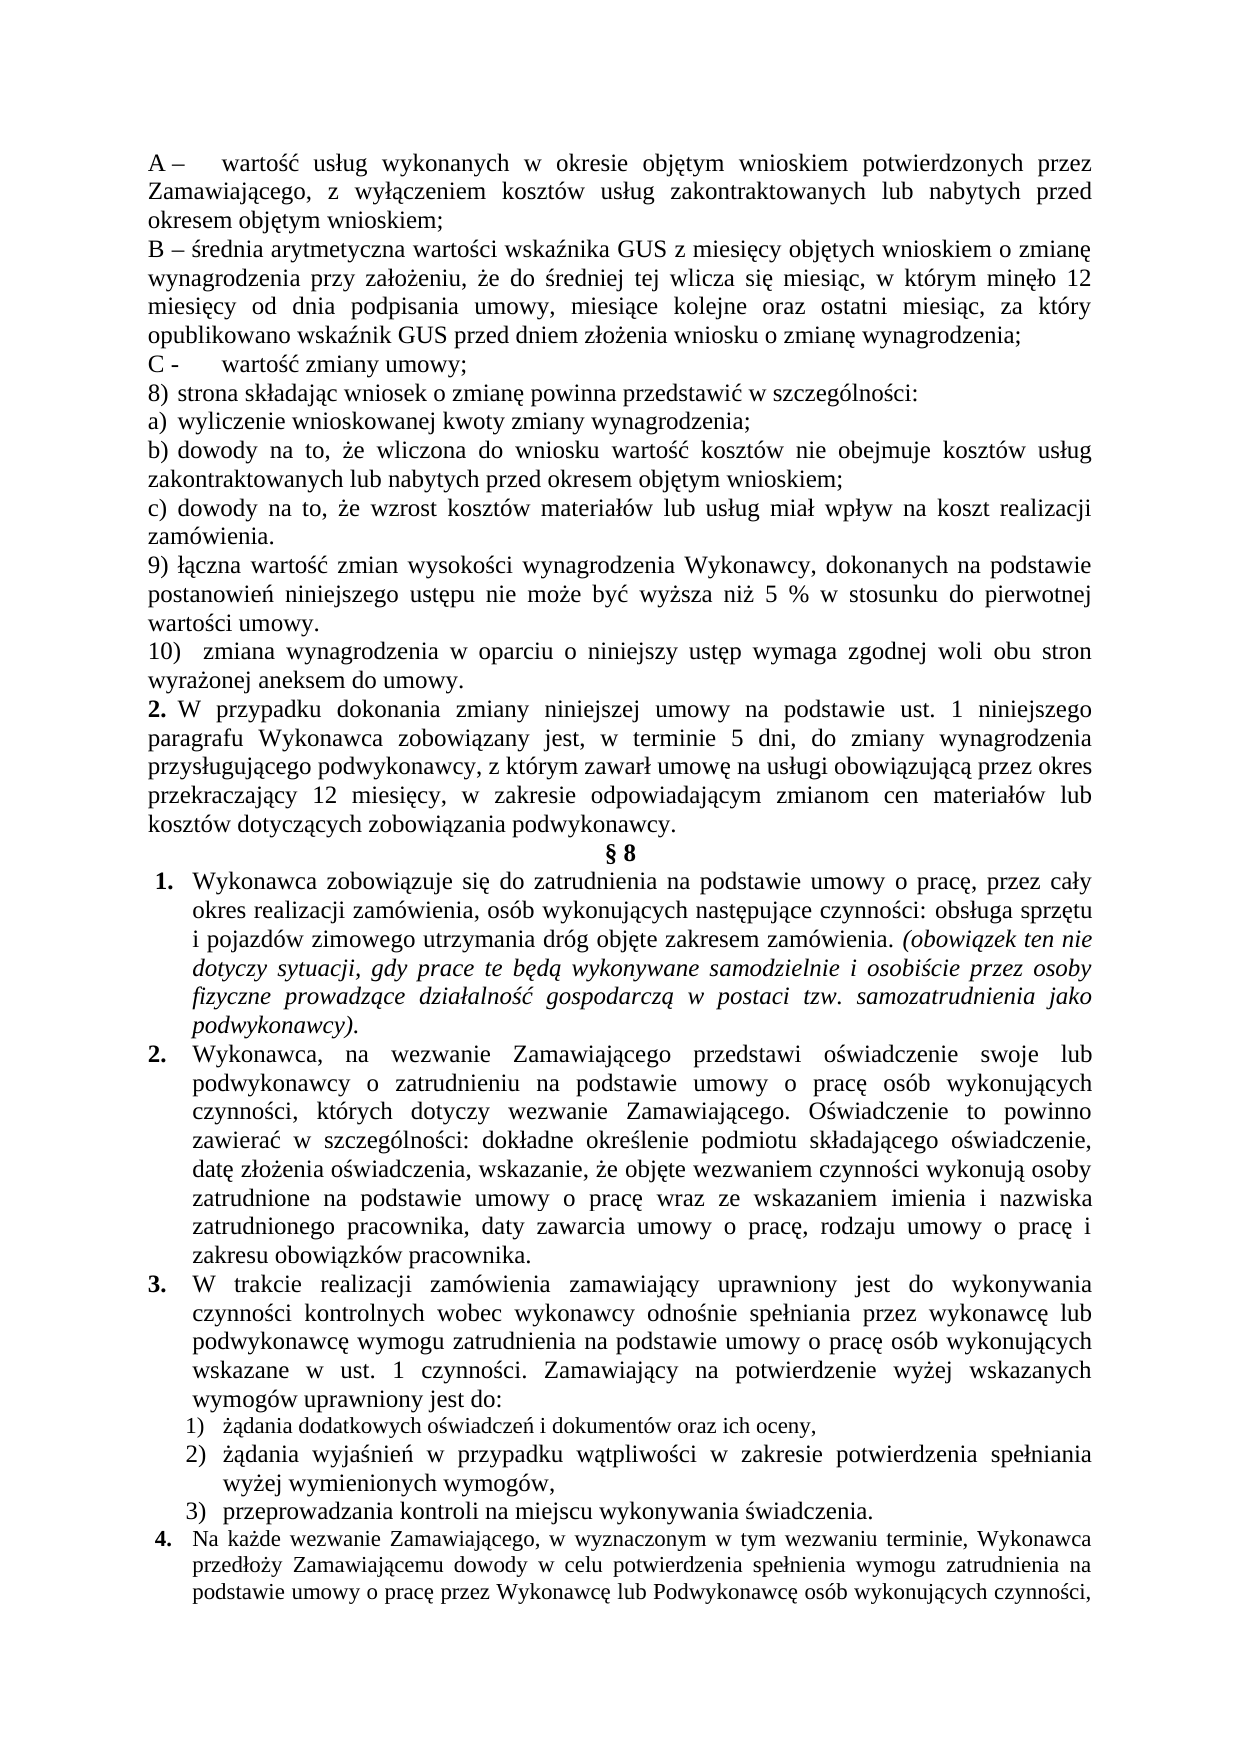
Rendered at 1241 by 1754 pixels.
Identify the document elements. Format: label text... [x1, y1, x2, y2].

list żądania dodatkowych oświadczeń i dokumentów oraz ich oceny, [185, 1413, 1093, 1439]
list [154, 1525, 1093, 1604]
text B – średnia arytmetyczna wartości wskaźnika GUS z miesięcy objętych wnioskiem o zmianę wynagrodzenia przy założeniu, że do średniej tej wlicza się miesiąc, w którym minęło 12 miesięcy od dnia podpisania umowy, miesiące kolejne oraz ostatni miesiąc, za który opublikowano wskaźnik GUS przed dniem złożenia wniosku o zmianę wynagrodzenia; [148, 234, 1093, 349]
list zmiana wynagrodzenia w oparciu o niniejszy ustęp wymaga zgodnej woli obu stron wyrażonej aneksem do umowy. [148, 636, 1093, 694]
list dowody na to, że wliczona do wniosku wartość kosztów nie obejmuje kosztów usług zakontraktowanych lub nabytych przed okresem objętym wnioskiem; [148, 435, 1093, 493]
list żądania wyjaśnień w przypadku wątpliwości w zakresie potwierdzenia spełniania wyżej wymienionych wymogów, [185, 1439, 1093, 1496]
list strona składając wniosek o zmianę powinna przedstawić w szczególności: [148, 378, 1093, 406]
list W trakcie realizacji zamówienia zamawiający uprawniony jest do wykonywania czynności kontrolnych wobec wykonawcy odnośnie spełniania przez wykonawcę lub podwykonawcę wymogu zatrudnienia na podstawie umowy o pracę osób wykonujących wskazane w ust. 1 czynności. Zamawiający na potwierdzenie wyżej wskazanych wymogów uprawniony jest do: [148, 1269, 1093, 1413]
text C - wartość zmiany umowy; [148, 349, 1093, 378]
list dowody na to, że wzrost kosztów materiałów lub usług miał wpływ na koszt realizacji zamówienia. [148, 493, 1093, 550]
list Wykonawca, na wezwanie Zamawiającego przedstawi oświadczenie swoje lub podwykonawcy o zatrudnieniu na podstawie umowy o pracę osób wykonujących czynności, których dotyczy wezwanie Zamawiającego. Oświadczenie to powinno zawierać w szczególności: dokładne określenie podmiotu składającego oświadczenie, datę złożenia oświadczenia, wskazanie, że objęte wezwaniem czynności wykonują osoby zatrudnione na podstawie umowy o pracę wraz ze wskazaniem imienia i nazwiska zatrudnionego pracownika, daty zawarcia umowy o pracę, rodzaju umowy o pracę i zakresu obowiązków pracownika. [148, 1039, 1093, 1269]
list W przypadku dokonania zmiany niniejszej umowy na podstawie ust. 1 niniejszego paragrafu Wykonawca zobowiązany jest, w terminie 5 dni, do zmiany wynagrodzenia przysługującego podwykonawcy, z którym zawarł umowę na usługi obowiązującą przez okres przekraczający 12 miesięcy, w zakresie odpowiadającym zmianom cen materiałów lub kosztów dotyczących zobowiązania podwykonawcy. [148, 694, 1093, 838]
list wyliczenie wnioskowanej kwoty zmiany wynagrodzenia; [148, 406, 1093, 435]
list Wykonawca zobowiązuje się do zatrudnienia na podstawie umowy o pracę, przez cały okres realizacji zamówienia, osób wykonujących następujące czynności: obsługa sprzętu i pojazdów zimowego utrzymania dróg objęte zakresem zamówienia. (obowiązek ten nie dotyczy sytuacji, gdy prace te będą wykonywane samodzielnie i osobiście przez osoby fizyczne prowadzące działalność gospodarczą w postaci tzw. samozatrudnienia jako podwykonawcy). [154, 866, 1093, 1039]
list łączna wartość zmian wysokości wynagrodzenia Wykonawcy, dokonanych na podstawie postanowień niniejszego ustępu nie może być wyższa niż 5 % w stosunku do pierwotnej wartości umowy. [148, 550, 1093, 636]
list przeprowadzania kontroli na miejscu wykonywania świadczenia. [185, 1496, 1093, 1525]
text § 8 [148, 838, 1093, 866]
text A – wartość usług wykonanych w okresie objętym wnioskiem potwierdzonych przez Zamawiającego, z wyłączeniem kosztów usług zakontraktowanych lub nabytych przed okresem objętym wnioskiem; [148, 148, 1093, 234]
